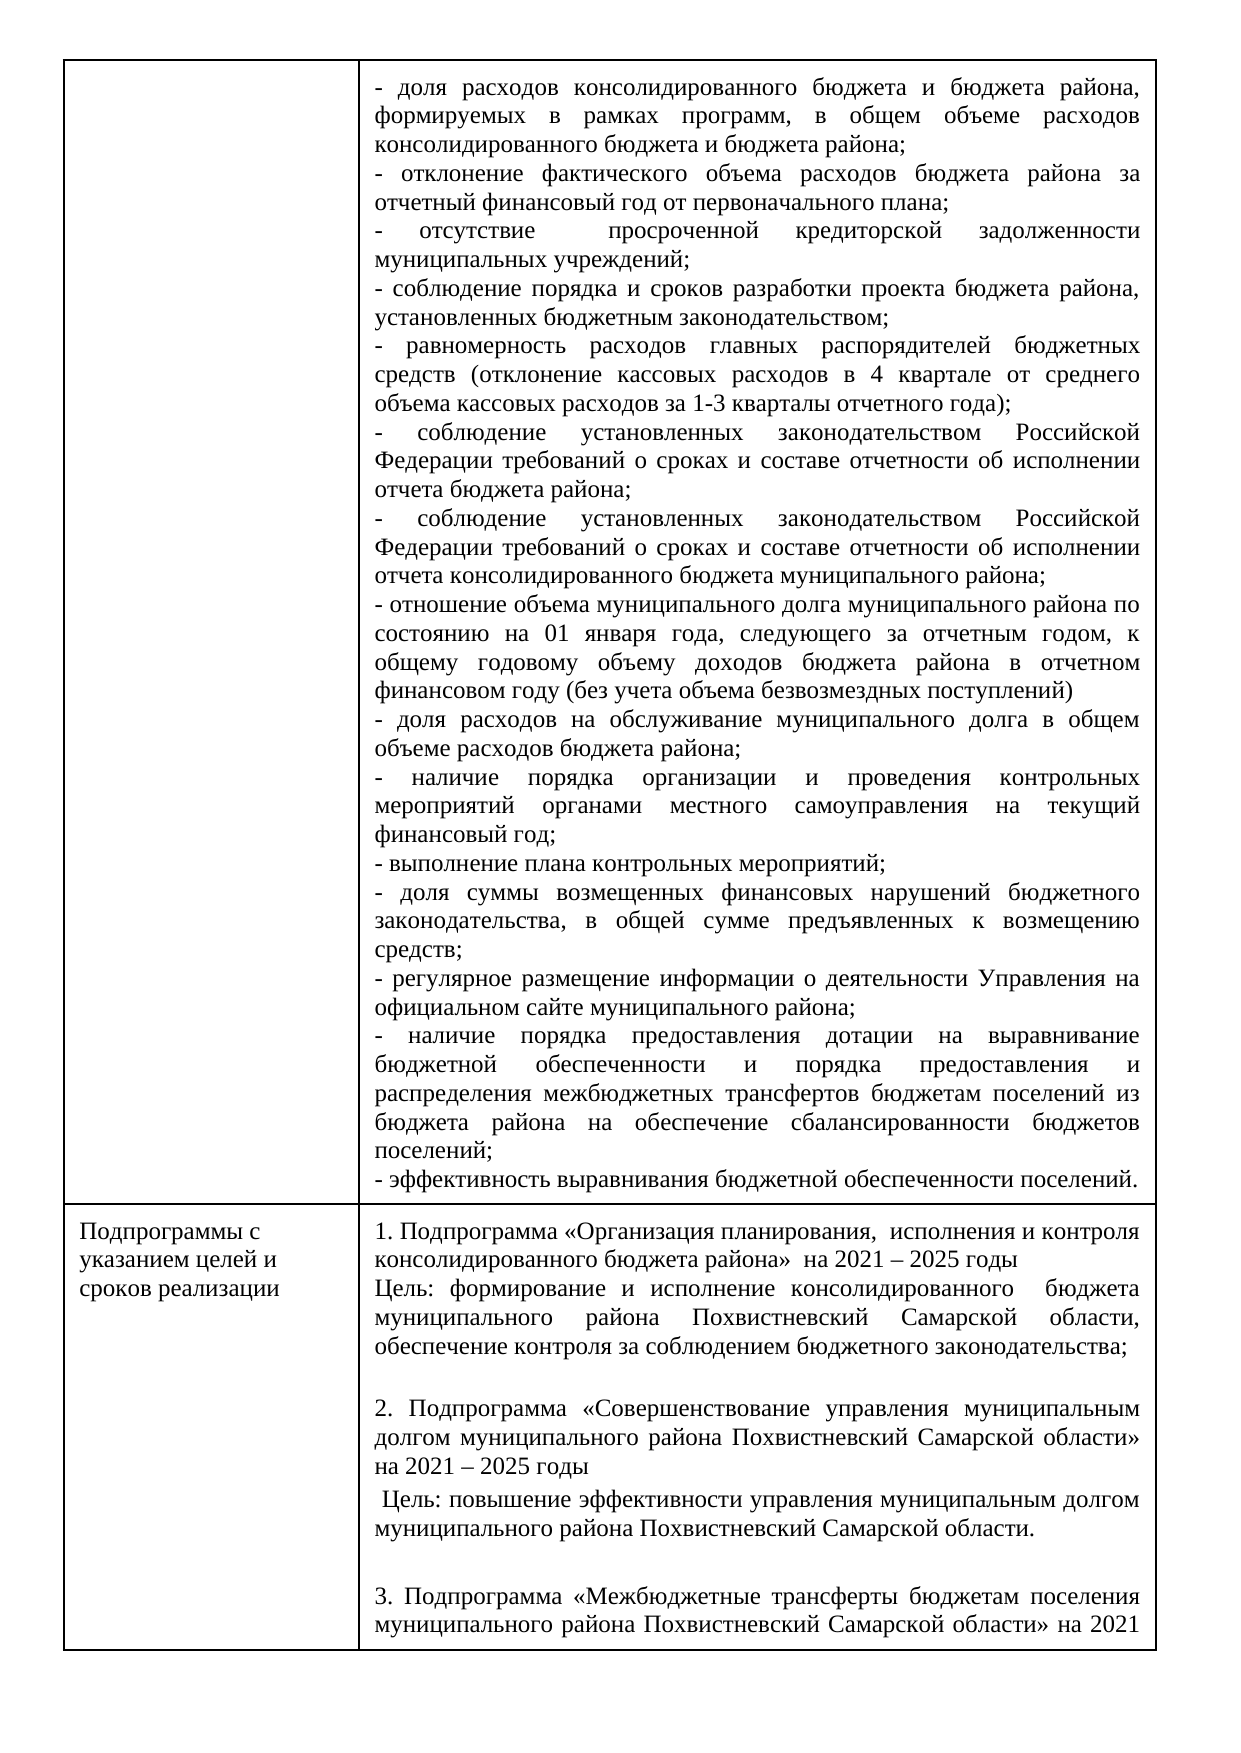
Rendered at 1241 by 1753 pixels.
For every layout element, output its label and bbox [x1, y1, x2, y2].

table_cell [360, 61, 1155, 1203]
table_cell [65, 1205, 358, 1649]
table_cell [65, 61, 358, 1203]
table_cell [360, 1205, 1155, 1649]
